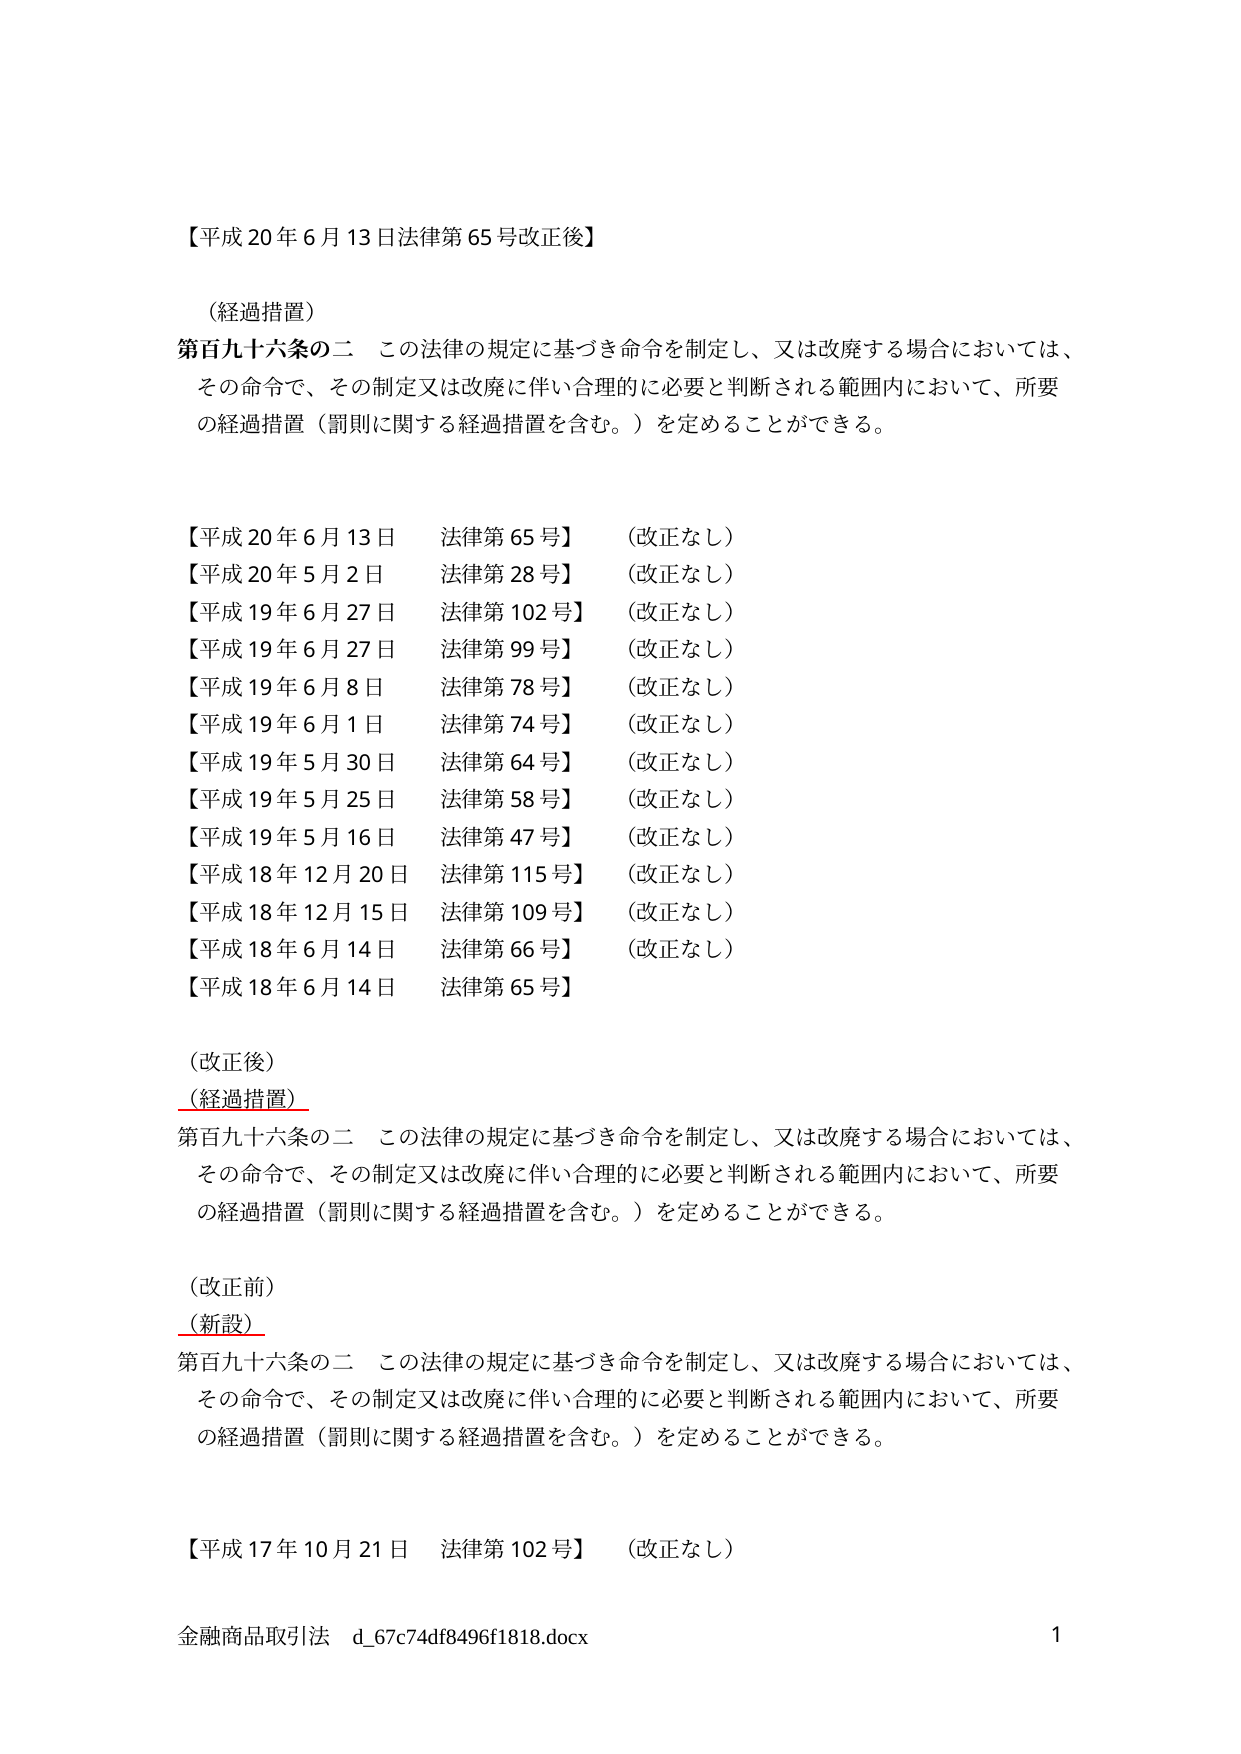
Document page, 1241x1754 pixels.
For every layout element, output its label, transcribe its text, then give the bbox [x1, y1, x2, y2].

text 【平成17年10月21日 法律第102号】 （改正なし） [177, 1529, 1063, 1567]
text 【平成18年12月15日 法律第109号】 （改正なし） [177, 892, 1063, 929]
text 第百九十六条の二 この法律の規定に基づき命令を制定し、又は改廃する場合においては、その命令で、その制定又は改廃に伴い合理的に必要と判断される範囲内において、所要の経過措置（罰則に関する経過措置を含む。）を定めることができる。 [177, 329, 1063, 442]
text 第百九十六条の二 この法律の規定に基づき命令を制定し、又は改廃する場合においては、その命令で、その制定又は改廃に伴い合理的に必要と判断される範囲内において、所要の経過措置（罰則に関する経過措置を含む。）を定めることができる。 [177, 1342, 1063, 1454]
text 【平成20年5月2日 法律第28号】 （改正なし） [177, 554, 1063, 592]
text （改正前） [177, 1267, 1063, 1304]
text 【平成18年6月14日 法律第66号】 （改正なし） [177, 929, 1063, 967]
text 【平成19年5月16日 法律第47号】 （改正なし） [177, 817, 1063, 854]
text 【平成18年12月20日 法律第115号】 （改正なし） [177, 854, 1063, 892]
text （改正後） [177, 1042, 1063, 1079]
text 【平成20年6月13日法律第65号改正後】 [177, 217, 1063, 254]
text 【平成19年5月25日 法律第58号】 （改正なし） [177, 779, 1063, 817]
text 【平成19年5月30日 法律第64号】 （改正なし） [177, 742, 1063, 779]
text 【平成20年6月13日 法律第65号】 （改正なし） [177, 517, 1063, 554]
text （経過措置） [177, 1079, 1063, 1117]
text 【平成19年6月1日 法律第74号】 （改正なし） [177, 704, 1063, 742]
text 【平成19年6月27日 法律第99号】 （改正なし） [177, 629, 1063, 667]
text 【平成19年6月27日 法律第102号】 （改正なし） [177, 592, 1063, 629]
text 第百九十六条の二 この法律の規定に基づき命令を制定し、又は改廃する場合においては、その命令で、その制定又は改廃に伴い合理的に必要と判断される範囲内において、所要の経過措置（罰則に関する経過措置を含む。）を定めることができる。 [177, 1117, 1063, 1229]
text 【平成19年6月8日 法律第78号】 （改正なし） [177, 667, 1063, 704]
text （新設） [177, 1304, 1063, 1342]
text 【平成18年6月14日 法律第65号】 [177, 967, 1063, 1004]
text （経過措置） [196, 292, 1063, 329]
